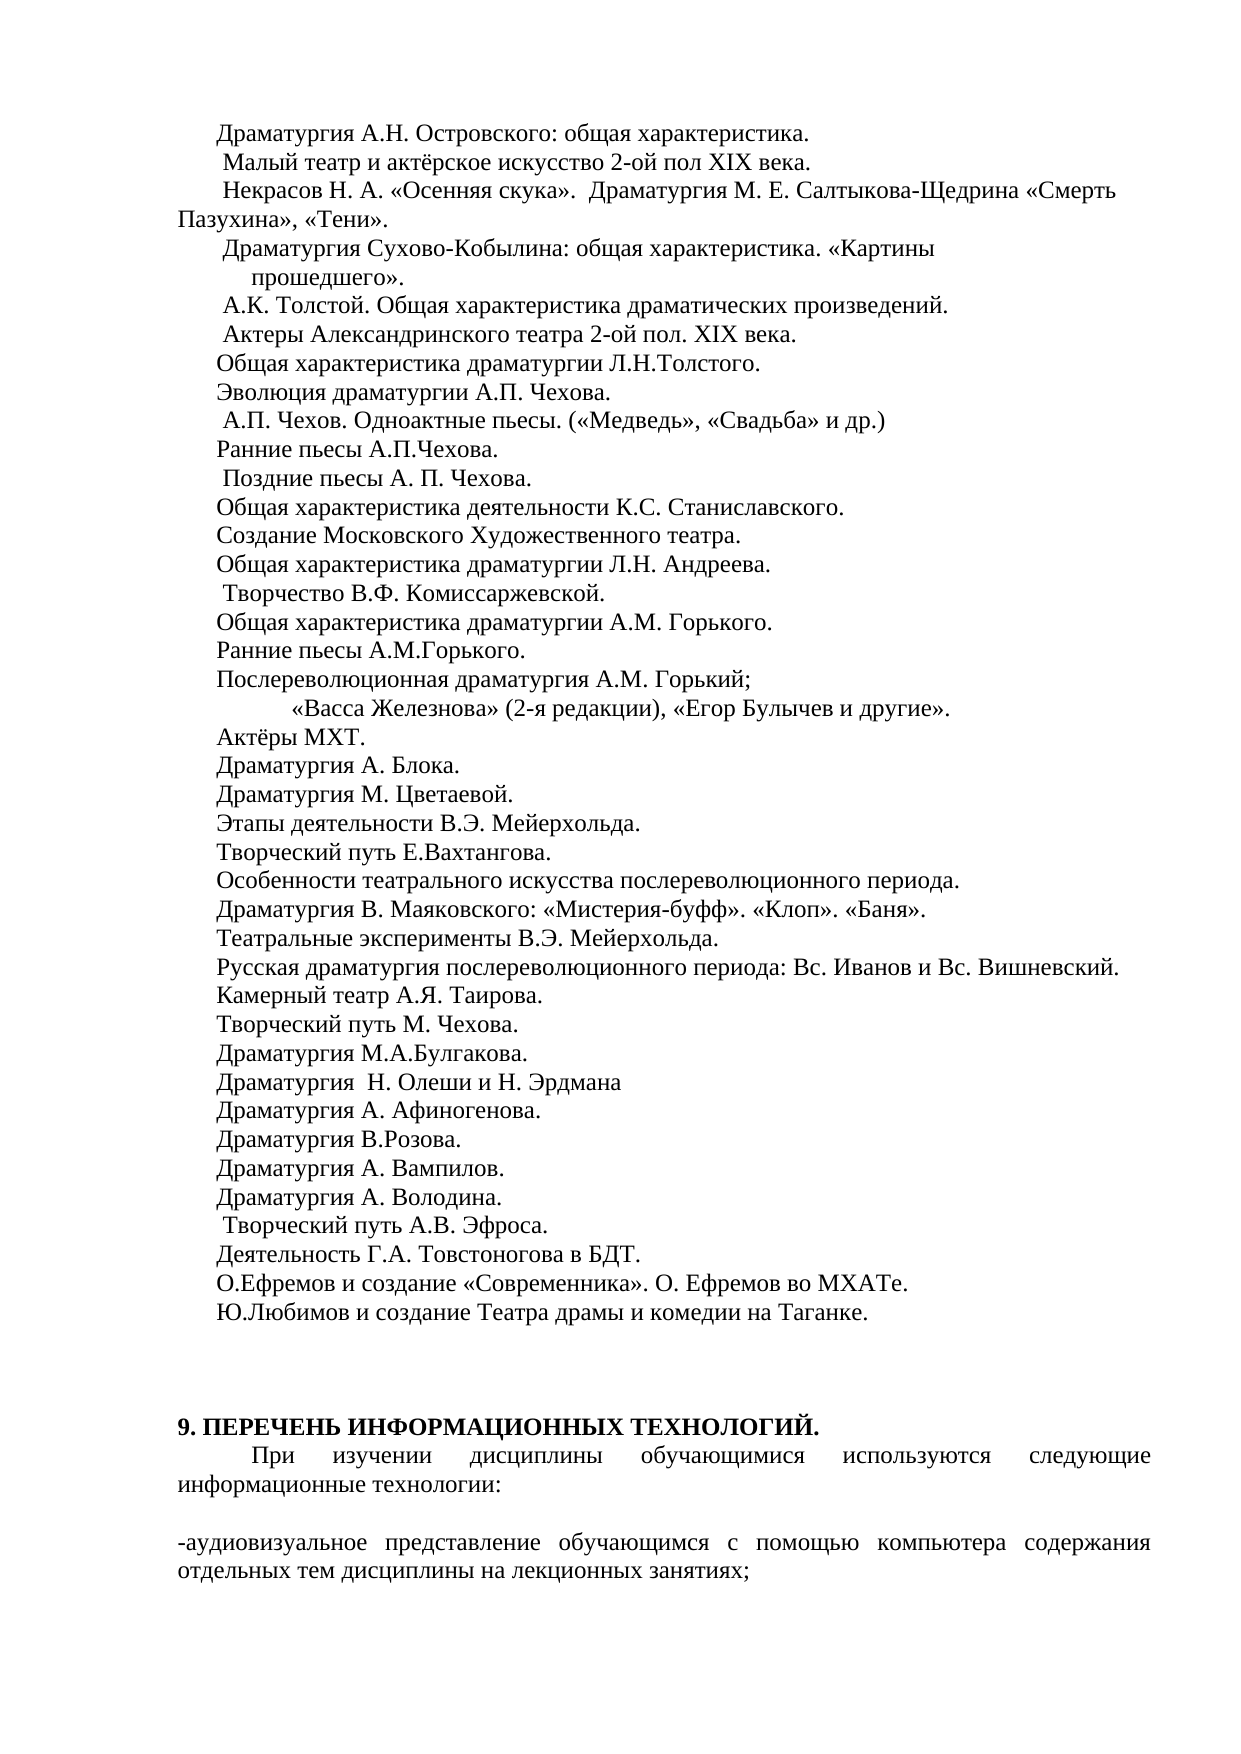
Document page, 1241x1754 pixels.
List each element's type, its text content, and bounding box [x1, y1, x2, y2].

text Актёры МХТ. [177, 722, 1152, 751]
text Ранние пьесы А.М.Горького. [177, 636, 1152, 664]
text Общая характеристика драматургии Л.Н.Толстого. [177, 348, 1152, 377]
text Этапы деятельности В.Э. Мейерхольда. [177, 808, 1152, 837]
text Создание Московского Художественного театра. [177, 521, 1152, 549]
text О.Ефремов и создание «Современника». О. Ефремов во МХАТе. [177, 1268, 1152, 1297]
text Ранние пьесы А.П.Чехова. [177, 434, 1152, 463]
text Деятельность Г.А. Товстоногова в БДТ. [177, 1239, 1152, 1268]
text Творчество В.Ф. Комиссаржевской. [177, 578, 1152, 607]
text Драматургия А. Афиногенова. [177, 1096, 1152, 1124]
text А.К. Толстой. Общая характеристика драматических произведений. [177, 291, 1152, 319]
text Ю.Любимов и создание Театра драмы и комедии на Таганке. [177, 1297, 1152, 1326]
text «Васса Железнова» (2-я редакции), «Егор Булычев и другие». [177, 693, 1152, 722]
text Послереволюционная драматургия А.М. Горький; [177, 664, 1152, 693]
text Драматургия А.Н. Островского: общая характеристика. [177, 118, 1152, 147]
text Камерный театр А.Я. Таирова. [177, 981, 1152, 1009]
text Общая характеристика драматургии Л.Н. Андреева. [177, 549, 1152, 578]
text Творческий путь М. Чехова. [177, 1009, 1152, 1038]
text Поздние пьесы А. П. Чехова. [177, 463, 1152, 492]
text Драматургия А. Блока. [177, 751, 1152, 779]
text Эволюция драматургии А.П. Чехова. [177, 377, 1152, 406]
text Драматургия А. Володина. [177, 1182, 1152, 1211]
text Драматургия М.А.Булгакова. [177, 1038, 1152, 1067]
text Творческий путь А.В. Эфроса. [177, 1211, 1152, 1239]
text Малый театр и актёрское искусство 2-ой пол XIX века. [177, 147, 1152, 176]
text Драматургия В.Розова. [177, 1124, 1152, 1153]
text прошедшего». [177, 262, 1152, 291]
text Общая характеристика деятельности К.С. Станиславского. [177, 492, 1152, 521]
text -аудиовизуальное представление обучающимся с помощью компьютера содержания отдельных тем дисциплины на лекционных занятиях; [177, 1527, 1152, 1584]
text Драматургия М. Цветаевой. [177, 779, 1152, 808]
text Особенности театрального искусства послереволюционного периода. [177, 866, 1152, 894]
text При изучении дисциплины обучающимися используются следующие информационные технологии: [177, 1441, 1152, 1498]
text Театральные эксперименты В.Э. Мейерхольда. [177, 923, 1152, 952]
text Драматургия Сухово-Кобылина: общая характеристика. «Картины [177, 233, 1152, 262]
text 9. ПЕРЕЧЕНЬ ИНФОРМАЦИОННЫХ ТЕХНОЛОГИЙ. [177, 1412, 1152, 1441]
text А.П. Чехов. Одноактные пьесы. («Медведь», «Свадьба» и др.) [177, 406, 1152, 434]
text Драматургия В. Маяковского: «Мистерия-буфф». «Клоп». «Баня». [177, 894, 1152, 923]
text Драматургия Н. Олеши и Н. Эрдмана [177, 1067, 1152, 1096]
text Творческий путь Е.Вахтангова. [177, 837, 1152, 866]
text Общая характеристика драматургии А.М. Горького. [177, 607, 1152, 636]
text Некрасов Н. А. «Осенняя скука». Драматургия М. Е. Салтыкова-Щедрина «Смерть Пазухина», «Тени». [177, 176, 1152, 233]
text Актеры Александринского театра 2-ой пол. XIX века. [177, 319, 1152, 348]
text Драматургия А. Вампилов. [177, 1153, 1152, 1182]
text Русская драматургия послереволюционного периода: Вс. Иванов и Вс. Вишневский. [177, 952, 1152, 981]
